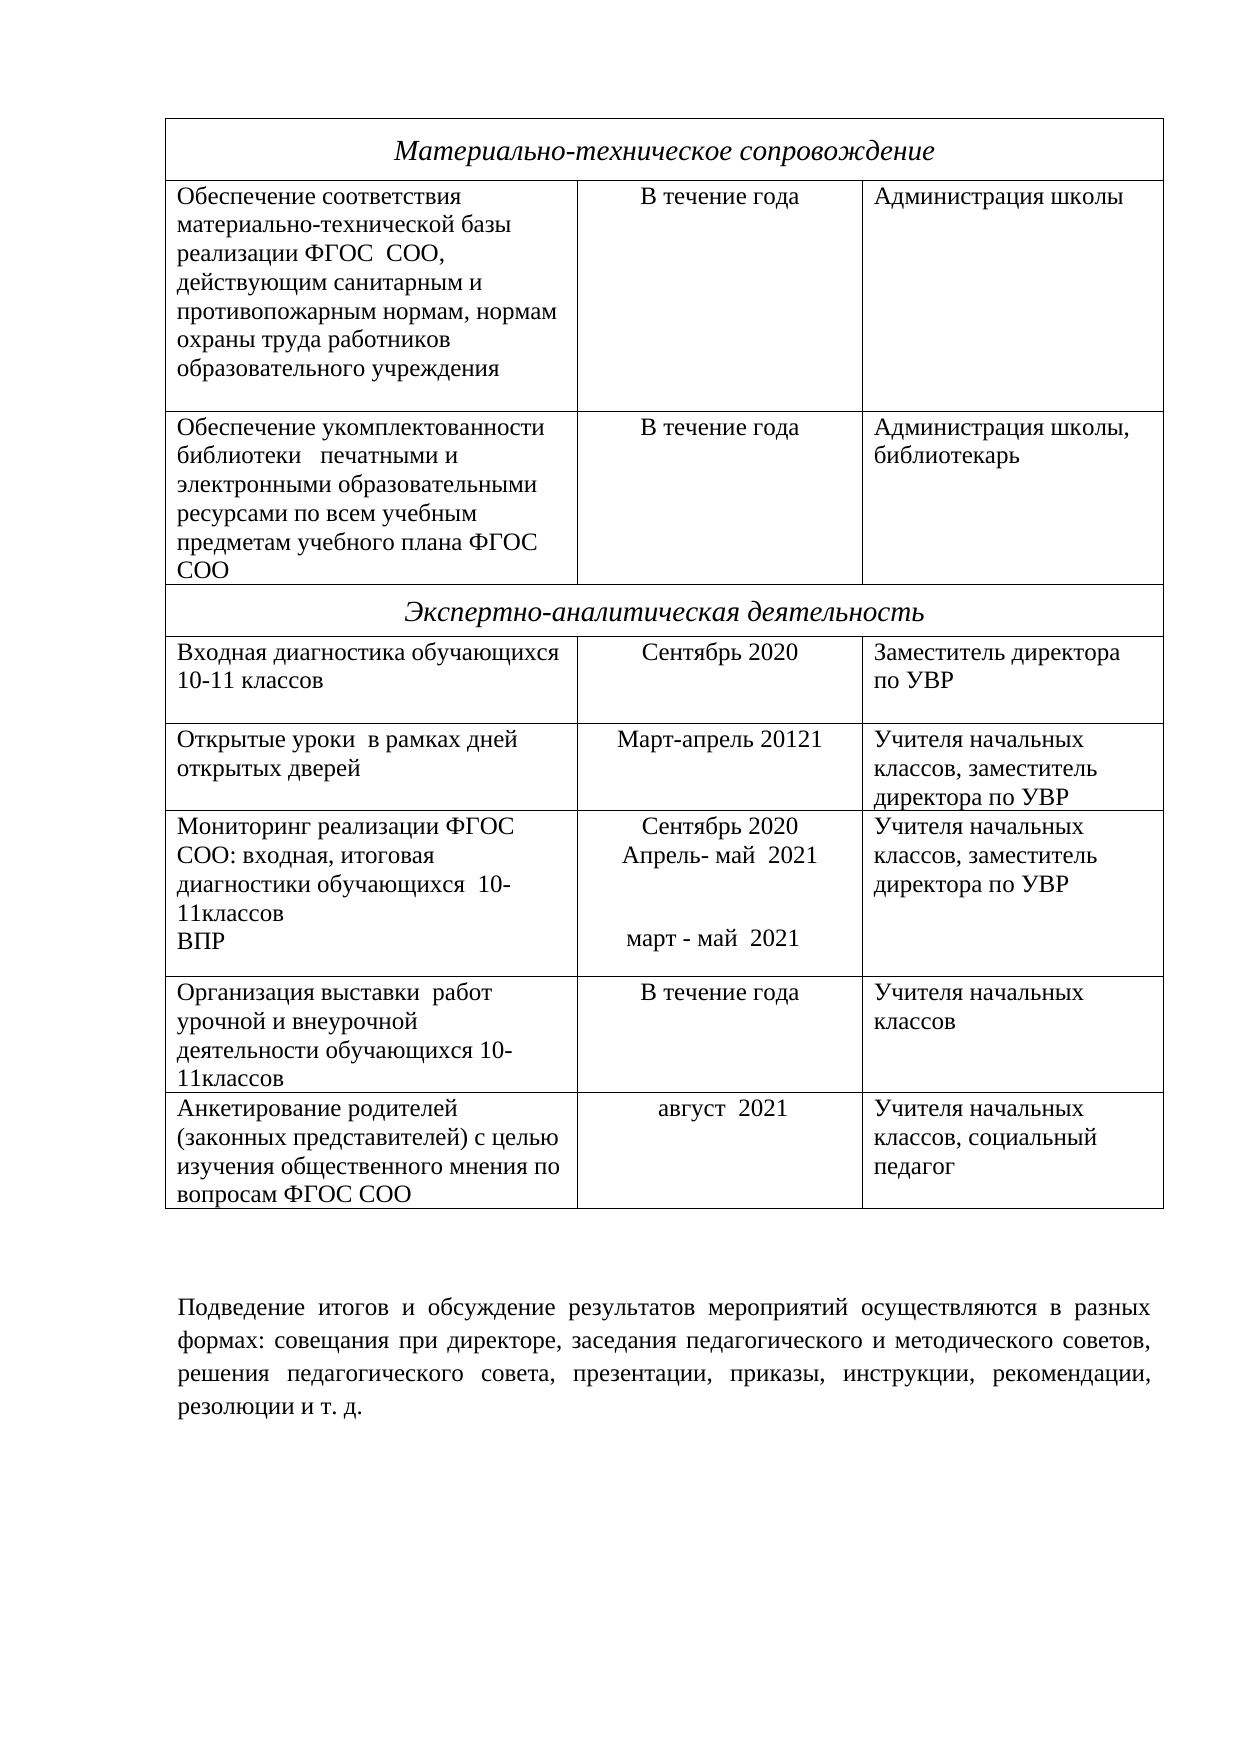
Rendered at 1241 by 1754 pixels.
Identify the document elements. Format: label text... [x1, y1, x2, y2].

table_cell Открытые уроки в рамках дней открытых дверей [166, 724, 577, 810]
text Подведение итогов и обсуждение результатов мероприятий осуществляются в разных формах: совещания при директоре, заседания педагогического и методического советов, решения педагогического совета, презентации, приказы, инструкции, рекомендации, резолюции и т. д. [177, 1292, 1152, 1420]
table_cell В течение года [578, 181, 862, 411]
table_cell Заместитель директора по УВР [863, 637, 1163, 723]
table_cell август 2021 [578, 1093, 862, 1208]
table_cell Входная диагностика обучающихся 10-11 классов [166, 637, 577, 723]
table_cell Учителя начальных классов, заместитель директора по УВР [863, 811, 1163, 976]
table_cell Март-апрель 20121 [578, 724, 862, 810]
table_cell Сентябрь 2020 Апрель- май 2021 март - май 2021 [578, 811, 862, 976]
table_cell Материально-техническое сопровождение [166, 119, 1163, 180]
table_cell Анкетирование родителей (законных представителей) с целью изучения общественного мнения по вопросам ФГОС СОО [166, 1093, 577, 1208]
table_cell Сентябрь 2020 [578, 637, 862, 723]
table_cell Экспертно-аналитическая деятельность [166, 585, 1163, 636]
table_cell Учителя начальных классов, социальный педагог [863, 1093, 1163, 1208]
table_cell Мониторинг реализации ФГОС СОО: входная, итоговая диагностики обучающихся 10-11классов ВПР [166, 811, 577, 976]
table_cell Обеспечение соответствия материально-технической базы реализации ФГОС СОО, действующим санитарным и противопожарным нормам, нормам охраны труда работников образовательного учреждения [166, 181, 577, 411]
table_cell Учителя начальных классов, заместитель директора по УВР [863, 724, 1163, 810]
table_cell Администрация школы, библиотекарь [863, 412, 1163, 584]
table_cell Обеспечение укомплектованности библиотеки печатными и электронными образовательными ресурсами по всем учебным предметам учебного плана ФГОС СОО [166, 412, 577, 584]
table_cell Учителя начальных классов [863, 977, 1163, 1092]
table_cell Организация выставки работ урочной и внеурочной деятельности обучающихся 10-11классов [166, 977, 577, 1092]
table_cell В течение года [578, 412, 862, 584]
table_cell Администрация школы [863, 181, 1163, 411]
table_cell В течение года [578, 977, 862, 1092]
